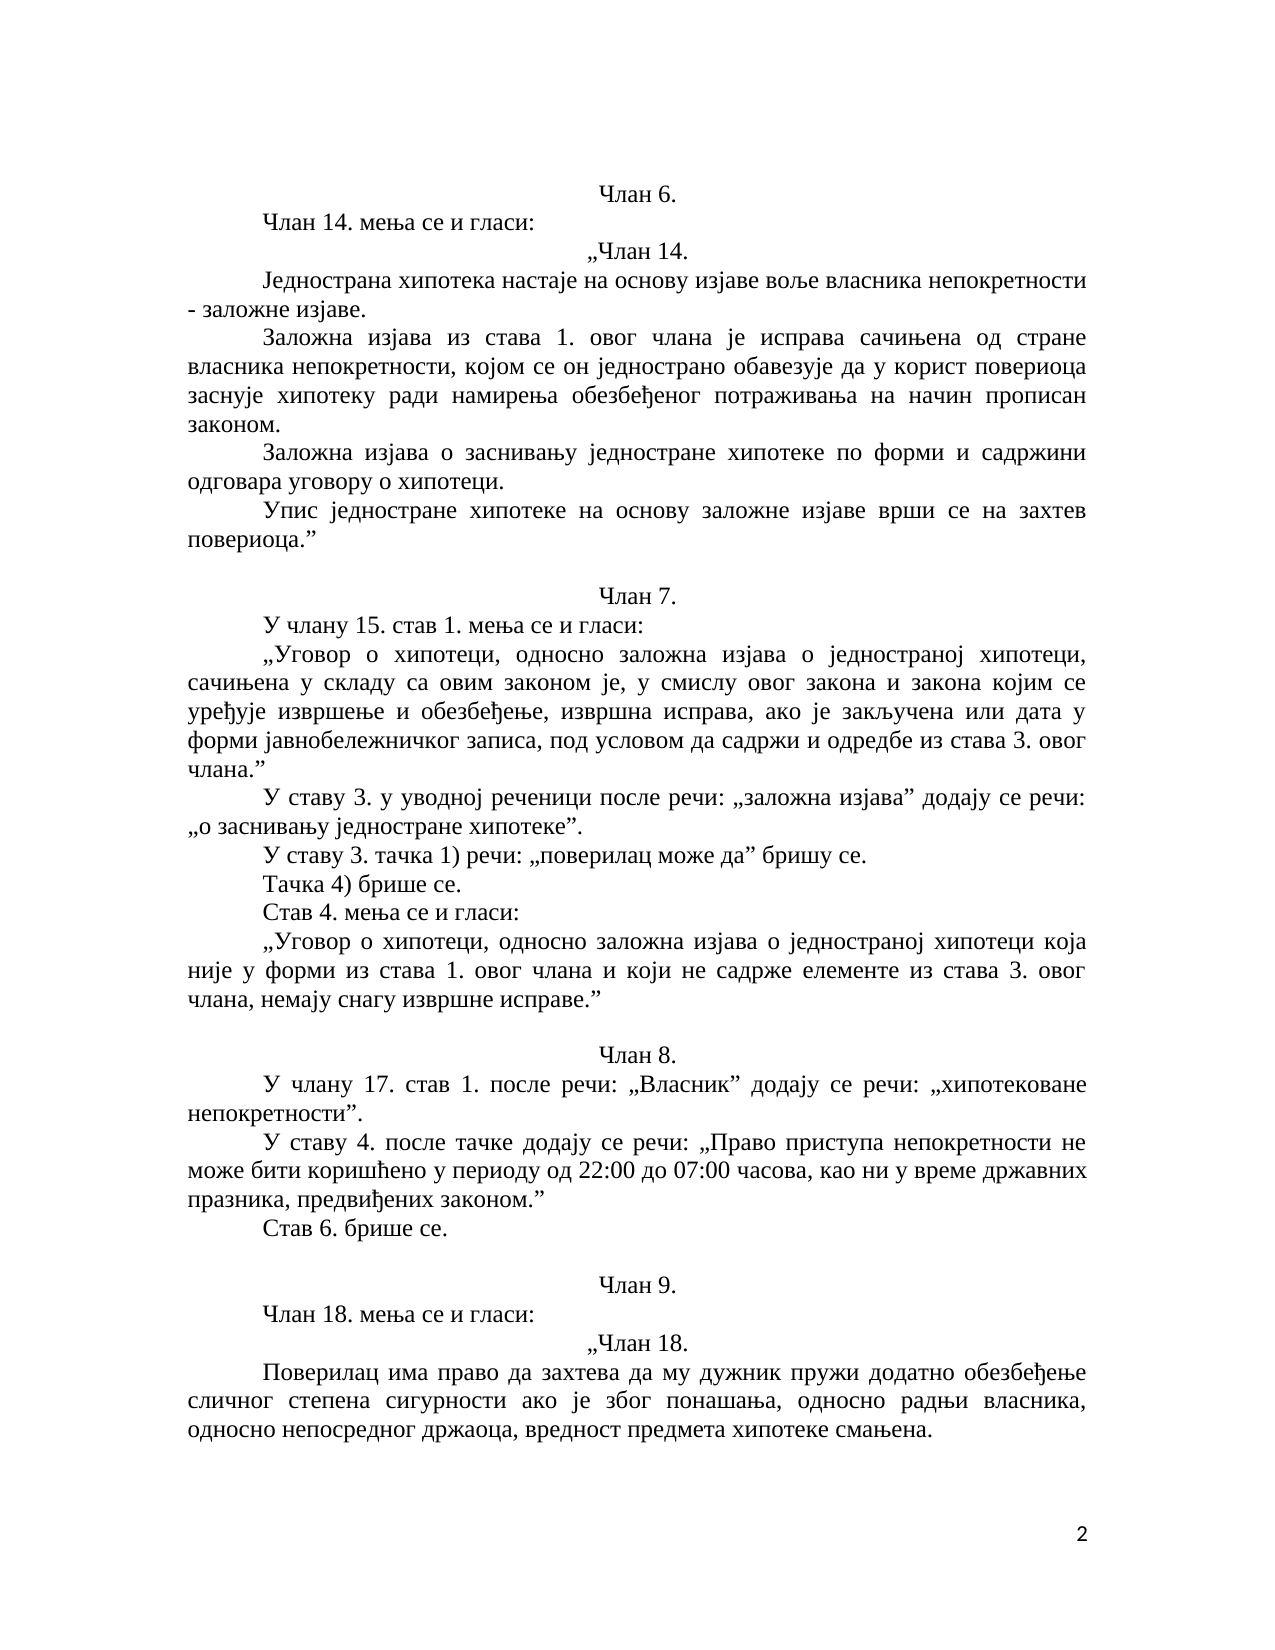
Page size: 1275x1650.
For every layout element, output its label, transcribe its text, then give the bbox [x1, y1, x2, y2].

text Упис једностране хипотеке на основу заложне изјаве врши се на захтев повериоца.” [187, 495, 1087, 552]
text „Члан 14. [187, 236, 1087, 265]
text Члан 8. [187, 1041, 1087, 1069]
text Заложна изјава из става 1. овог члана је исправа сачињена од стране власника непокретности, којом се он једнострано обавезује да у корист повериоца заснује хипотеку ради намирења обезбеђеног потраживања на начин прописан законом. [187, 322, 1087, 437]
text Став 4. мења се и гласи: [187, 897, 1087, 926]
text У ставу 3. тачка 1) речи: „поверилац може да” бришу се. [187, 840, 1087, 869]
text Тачка 4) брише се. [187, 869, 1087, 897]
text „Члан 18. [187, 1328, 1087, 1357]
text Заложна изјава о заснивању једностране хипотеке по форми и садржини одговара уговору о хипотеци. [187, 437, 1087, 495]
text У члану 15. став 1. мења се и гласи: [187, 610, 1087, 639]
text Члан 6. [187, 179, 1087, 207]
text „Уговор о хипотеци, односно заложна изјава о једностраној хипотеци, сачињена у складу са овим законом је, у смислу овог закона и закона којим се уређује извршење и обезбеђење, извршна исправа, ако је закључена или дата у форми јавнобележничког записа, под условом да садржи и одредбе из става 3. овог члана.” [187, 639, 1087, 782]
text „Уговор о хипотеци, односно заложна изјава о једностраној хипотеци која није у форми из става 1. овог члана и који не садрже елементе из става 3. овог члана, немају снагу извршне исправе.” [187, 926, 1087, 1012]
text Члан 9. [187, 1271, 1087, 1299]
text Члан 14. мења се и гласи: [187, 207, 1087, 236]
text Једнострана хипотека настаје на основу изјаве воље власника непокретности - заложне изјаве. [187, 265, 1087, 322]
text У члану 17. став 1. после речи: „Власник” додају се речи: „хипотековане непокретности”. [187, 1069, 1087, 1127]
text Поверилац има право да захтева да му дужник пружи додатно обезбеђење сличног степена сигурности ако је због понашања, односно радњи власника, односно непосредног држаоца, вредност предмета хипотеке смањена. [187, 1357, 1087, 1443]
text Члан 18. мења се и гласи: [187, 1299, 1087, 1328]
text Члан 7. [187, 581, 1087, 610]
text Став 6. брише се. [187, 1213, 1087, 1242]
text У ставу 3. у уводној реченици после речи: „заложна изјава” додају се речи: „о заснивању једностране хипотеке”. [187, 782, 1087, 840]
text У ставу 4. после тачке додају се речи: „Право приступа непокретности не може бити коришћено у периоду од 22:00 до 07:00 часова, као ни у време државних празника, предвиђених законом.” [187, 1127, 1087, 1213]
